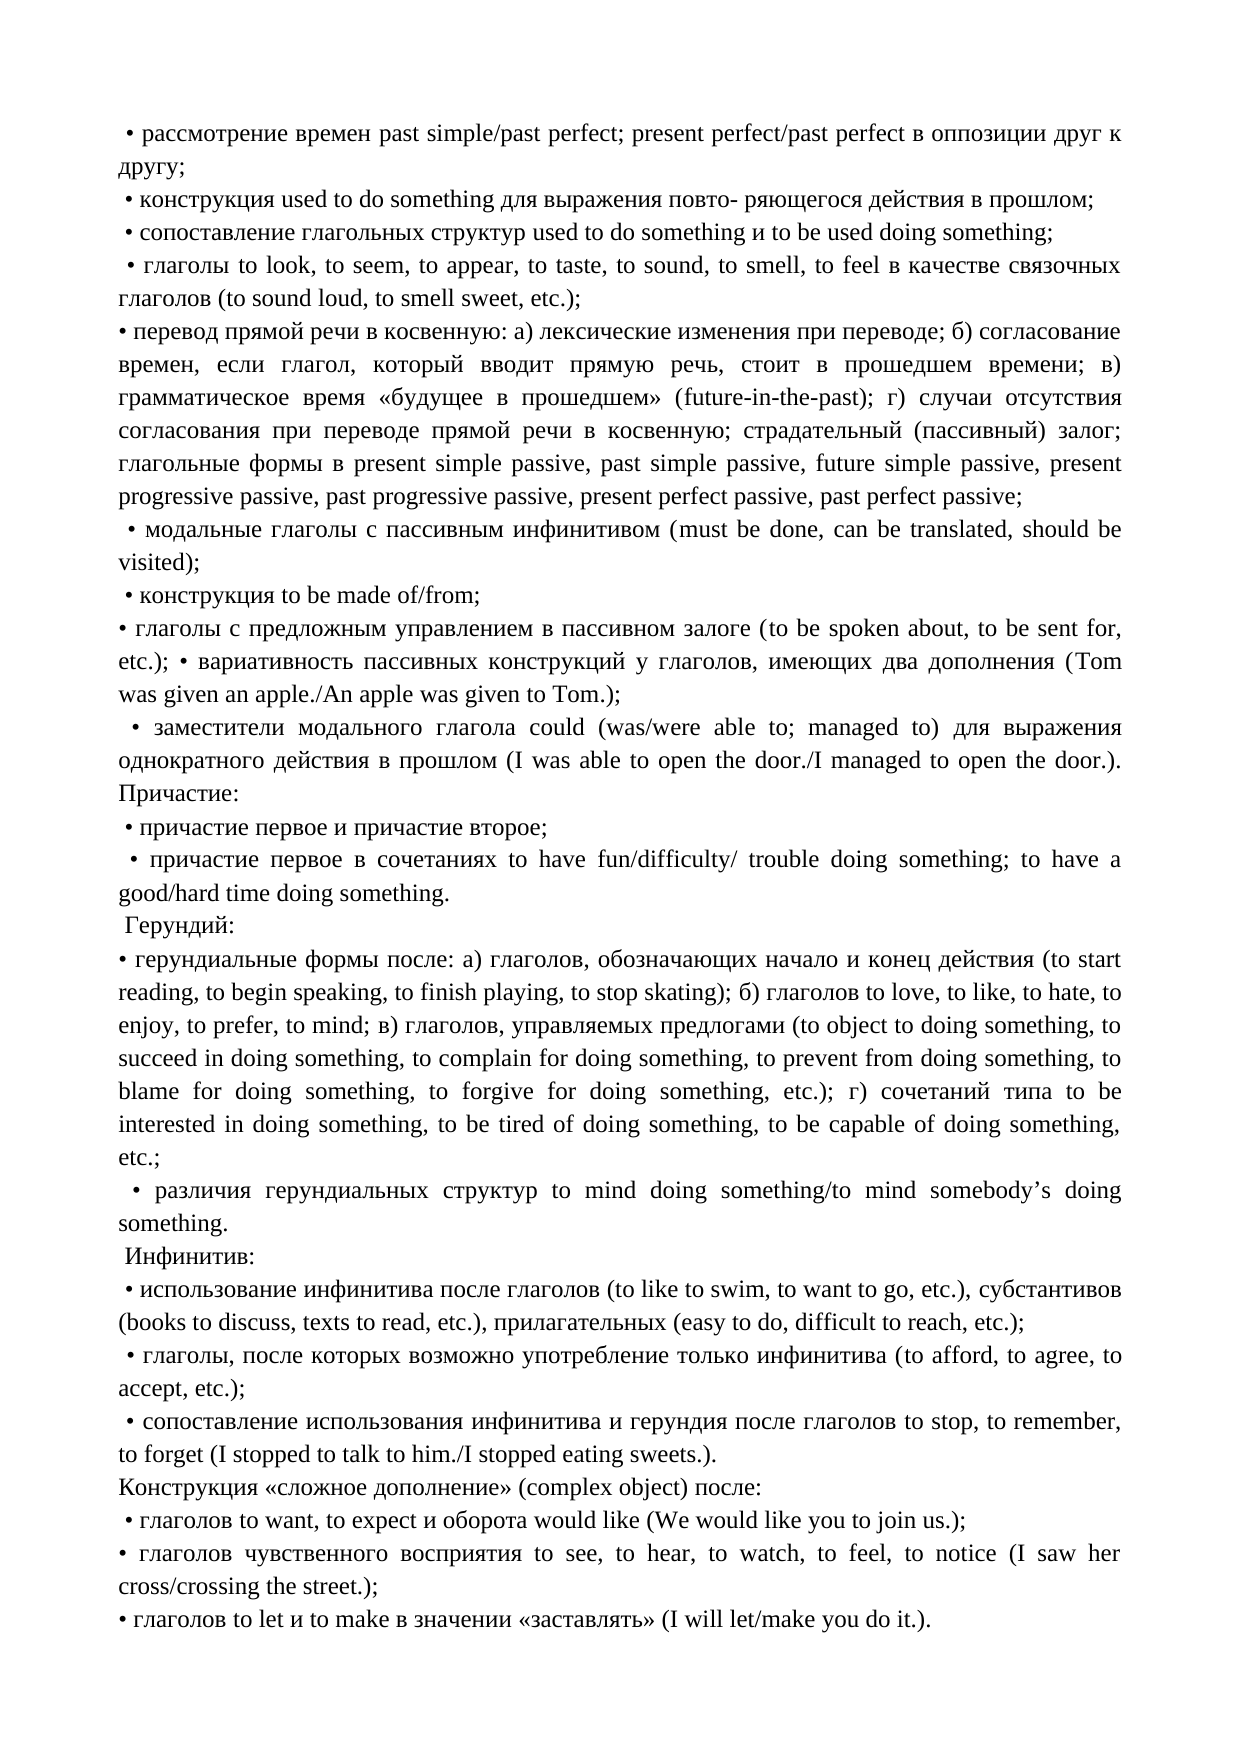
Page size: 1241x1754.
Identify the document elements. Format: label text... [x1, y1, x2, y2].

text • глаголов to let и to make в значении «заставлять» (I will let/make you do it.). [118, 1604, 1122, 1633]
text • модальные глаголы с пассивным инфинитивом (must be done, can be translated, should be visited); [118, 514, 1122, 576]
text Инфинитив: [118, 1241, 1122, 1269]
text • причастие первое и причастие второе; [118, 812, 1122, 840]
text Конструкция «сложное дополнение» (complex object) после: [118, 1472, 1122, 1501]
text • сопоставление использования инфинитива и герундия после глаголов to stop, to remember, to forget (I stopped to talk to him./I stopped eating sweets.). [118, 1406, 1122, 1468]
text • использование инфинитива после глаголов (to like to swim, to want to go, etc.), субстантивов (books to discuss, texts to read, etc.), прилагательных (easy to do, difficult to reach, etc.); [118, 1274, 1122, 1336]
text • глаголов чувственного восприятия to see, to hear, to watch, to feel, to notice (I saw her cross/crossing the street.); [118, 1538, 1122, 1600]
text • глаголы to look, to seem, to appear, to taste, to sound, to smell, to feel в качестве связочных глаголов (to sound loud, to smell sweet, etc.); [118, 250, 1122, 312]
text • глаголы, после которых возможно употребление только инфинитива (to afford, to agree, to accept, etc.); [118, 1340, 1122, 1402]
text • заместители модального глагола could (was/were able to; managed to) для выражения однократного действия в прошлом (I was able to open the door./I managed to open the door.). Причастие: [118, 712, 1122, 807]
text • рассмотрение времен past simple/past perfect; present perfect/past perfect в оппозиции друг к другу; [118, 118, 1122, 180]
text • конструкция to be made of/from; [118, 580, 1122, 609]
text • сопоставление глагольных структур used to do something и to be used doing something; [118, 217, 1122, 246]
text • глаголы с предложным управлением в пассивном залоге (to be spoken about, to be sent for, etc.); • вариативность пассивных конструкций у глаголов, имеющих два дополнения (Tom was given an apple./An apple was given to Tom.); [118, 613, 1122, 708]
text • перевод прямой речи в косвенную: а) лексические изменения при переводе; б) согласование времен, если глагол, который вводит прямую речь, стоит в прошедшем времени; в) грамматическое время «будущее в прошедшем» (future-in-the-past); г) случаи отсутствия согласования при переводе прямой речи в косвенную; страдательный (пассивный) залог; глагольные формы в present simple passive, past simple passive, future simple passive, present progressive passive, past progressive passive, present perfect passive, past perfect passive; [118, 316, 1122, 510]
text • конструкция used to do something для выражения повто- ряющегося действия в прошлом; [118, 184, 1122, 213]
text • различия герундиальных структур to mind doing something/to mind somebody’s doing something. [118, 1175, 1122, 1237]
text • герундиальные формы после: а) глаголов, обозначающих начало и конец действия (to start reading, to begin speaking, to finish playing, to stop skating); б) глаголов to love, to like, to hate, to enjoy, to prefer, to mind; в) глаголов, управляемых предлогами (to object to doing something, to succeed in doing something, to complain for doing something, to prevent from doing something, to blame for doing something, to forgive for doing something, etc.); г) сочетаний типа to be interested in doing something, to be tired of doing something, to be capable of doing something, etc.; [118, 944, 1122, 1171]
text • глаголов to want, to expect и оборота would like (We would like you to join us.); [118, 1505, 1122, 1534]
text Герундий: [118, 911, 1122, 939]
text • причастие первое в сочетаниях to have fun/difficulty/ trouble doing something; to have a good/hard time doing something. [118, 844, 1122, 906]
